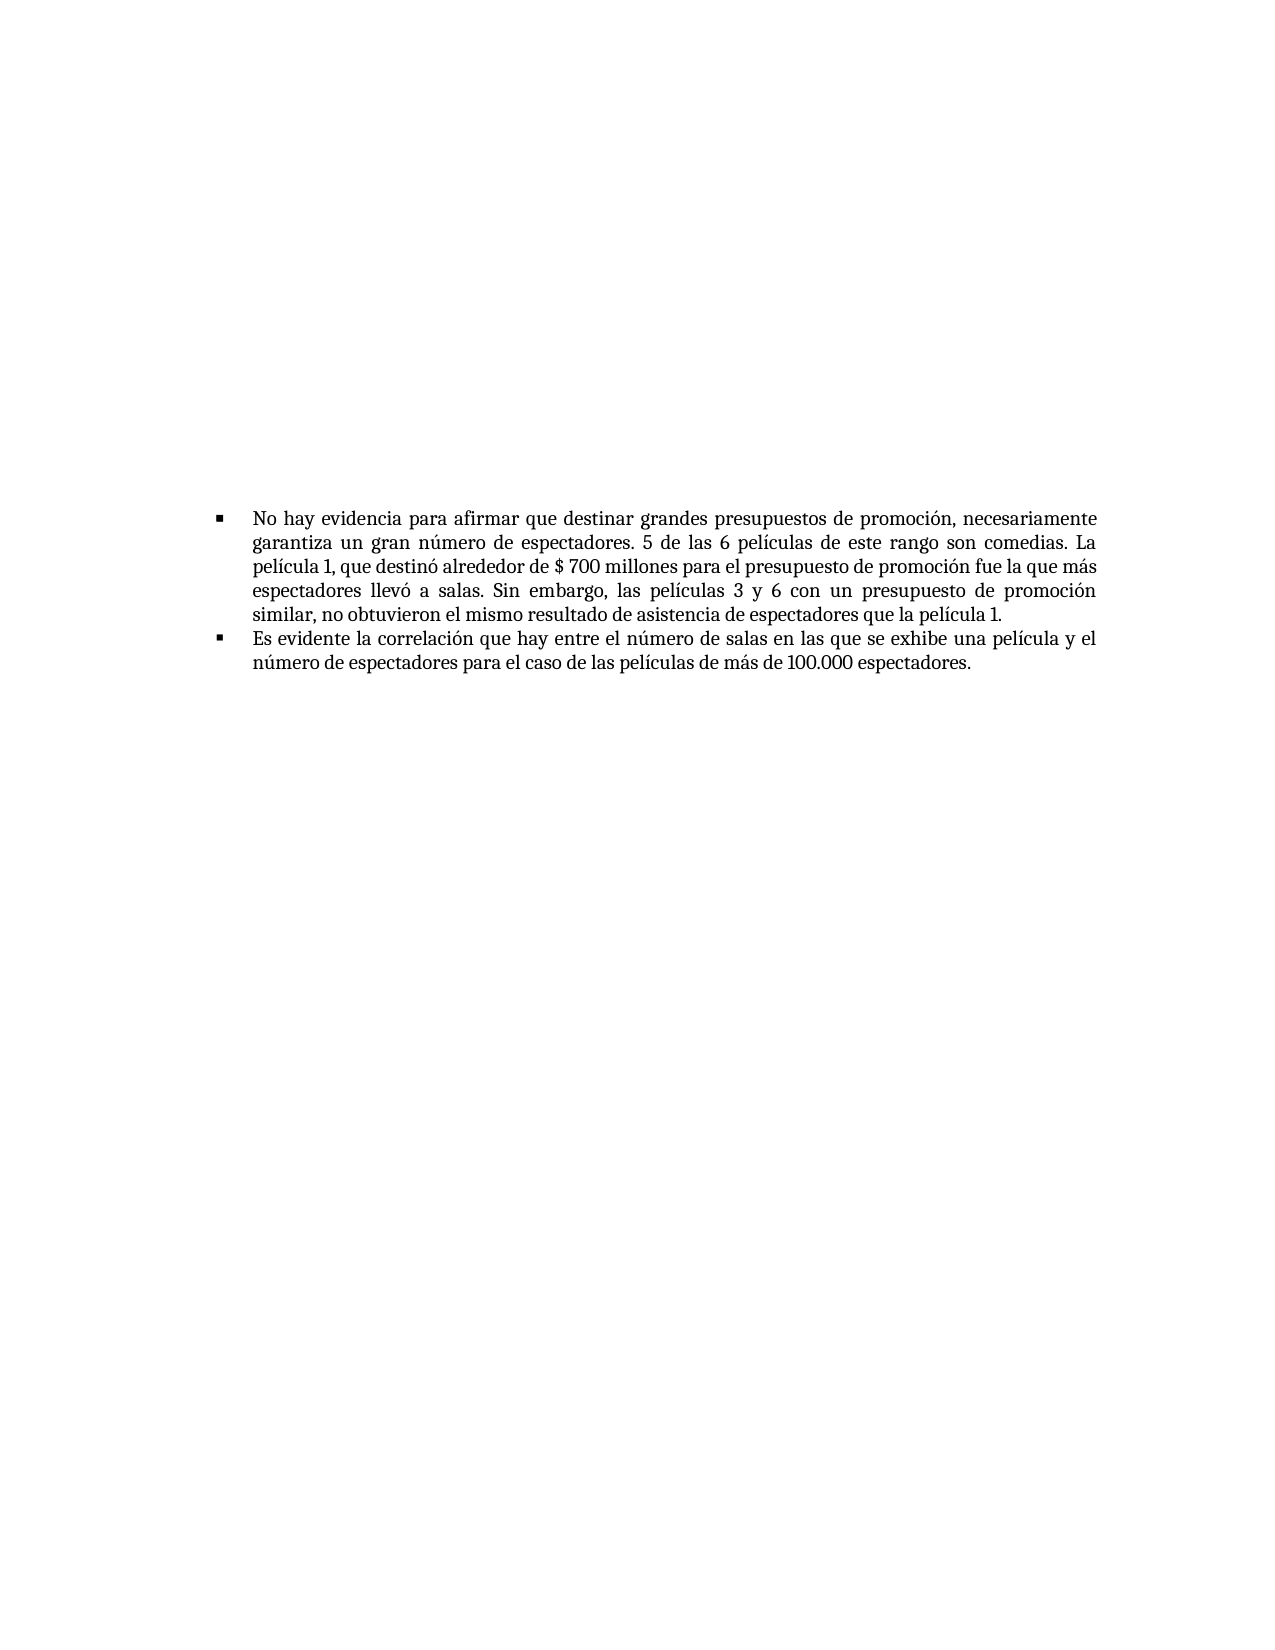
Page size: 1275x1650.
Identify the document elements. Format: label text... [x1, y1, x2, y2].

list No hay evidencia para afirmar que destinar grandes presupuestos de promoción, necesariamente garantiza un gran número de espectadores. 5 de las 6 películas de este rango son comedias. La película 1, que destinó alrededor de $ 700 millones para el presupuesto de promoción fue la que más espectadores llevó a salas. Sin embargo, las películas 3 y 6 con un presupuesto de promoción similar, no obtuvieron el mismo resultado de asistencia de espectadores que la película 1. [215, 507, 1098, 627]
list Es evidente la correlación que hay entre el número de salas en las que se exhibe una película y el número de espectadores para el caso de las películas de más de 100.000 espectadores. [215, 627, 1098, 675]
